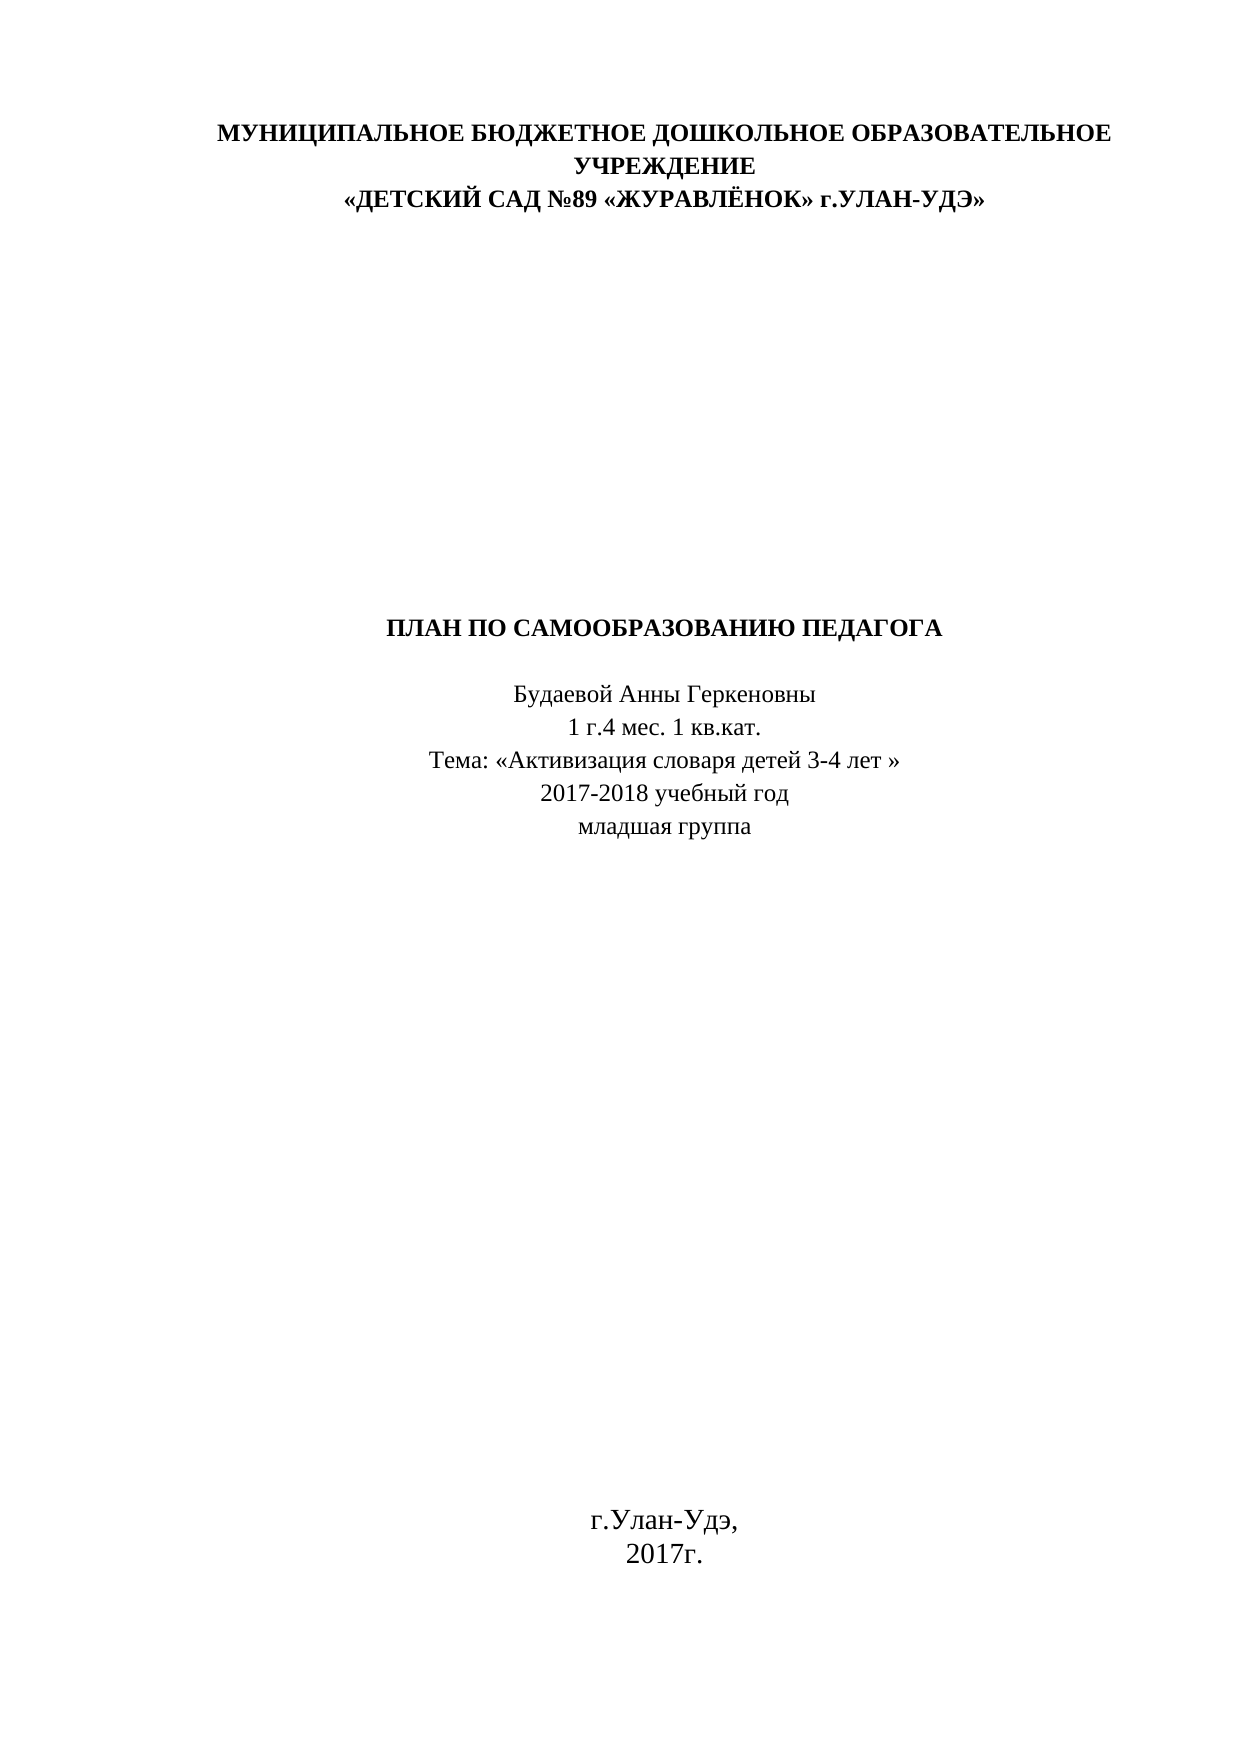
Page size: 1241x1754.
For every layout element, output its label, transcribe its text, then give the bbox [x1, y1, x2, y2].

text 2017г. [177, 1536, 1152, 1569]
text г.Улан-Удэ, [177, 1502, 1152, 1536]
text ПЛАН ПО САМООБРАЗОВАНИЮ ПЕДАГОГА [177, 613, 1152, 641]
text 1 г.4 мес. 1 кв.кат. [177, 712, 1152, 740]
text 2017-2018 учебный год [177, 778, 1152, 806]
text Тема: «Активизация словаря детей 3-4 лет » [177, 745, 1152, 773]
text Будаевой Анны Геркеновны [177, 679, 1152, 707]
text младшая группа [177, 811, 1152, 839]
text «ДЕТСКИЙ САД №89 «ЖУРАВЛЁНОК» г.УЛАН-УДЭ» [177, 184, 1152, 213]
text МУНИЦИПАЛЬНОЕ БЮДЖЕТНОЕ ДОШКОЛЬНОЕ ОБРАЗОВАТЕЛЬНОЕ УЧРЕЖДЕНИЕ [177, 118, 1152, 180]
